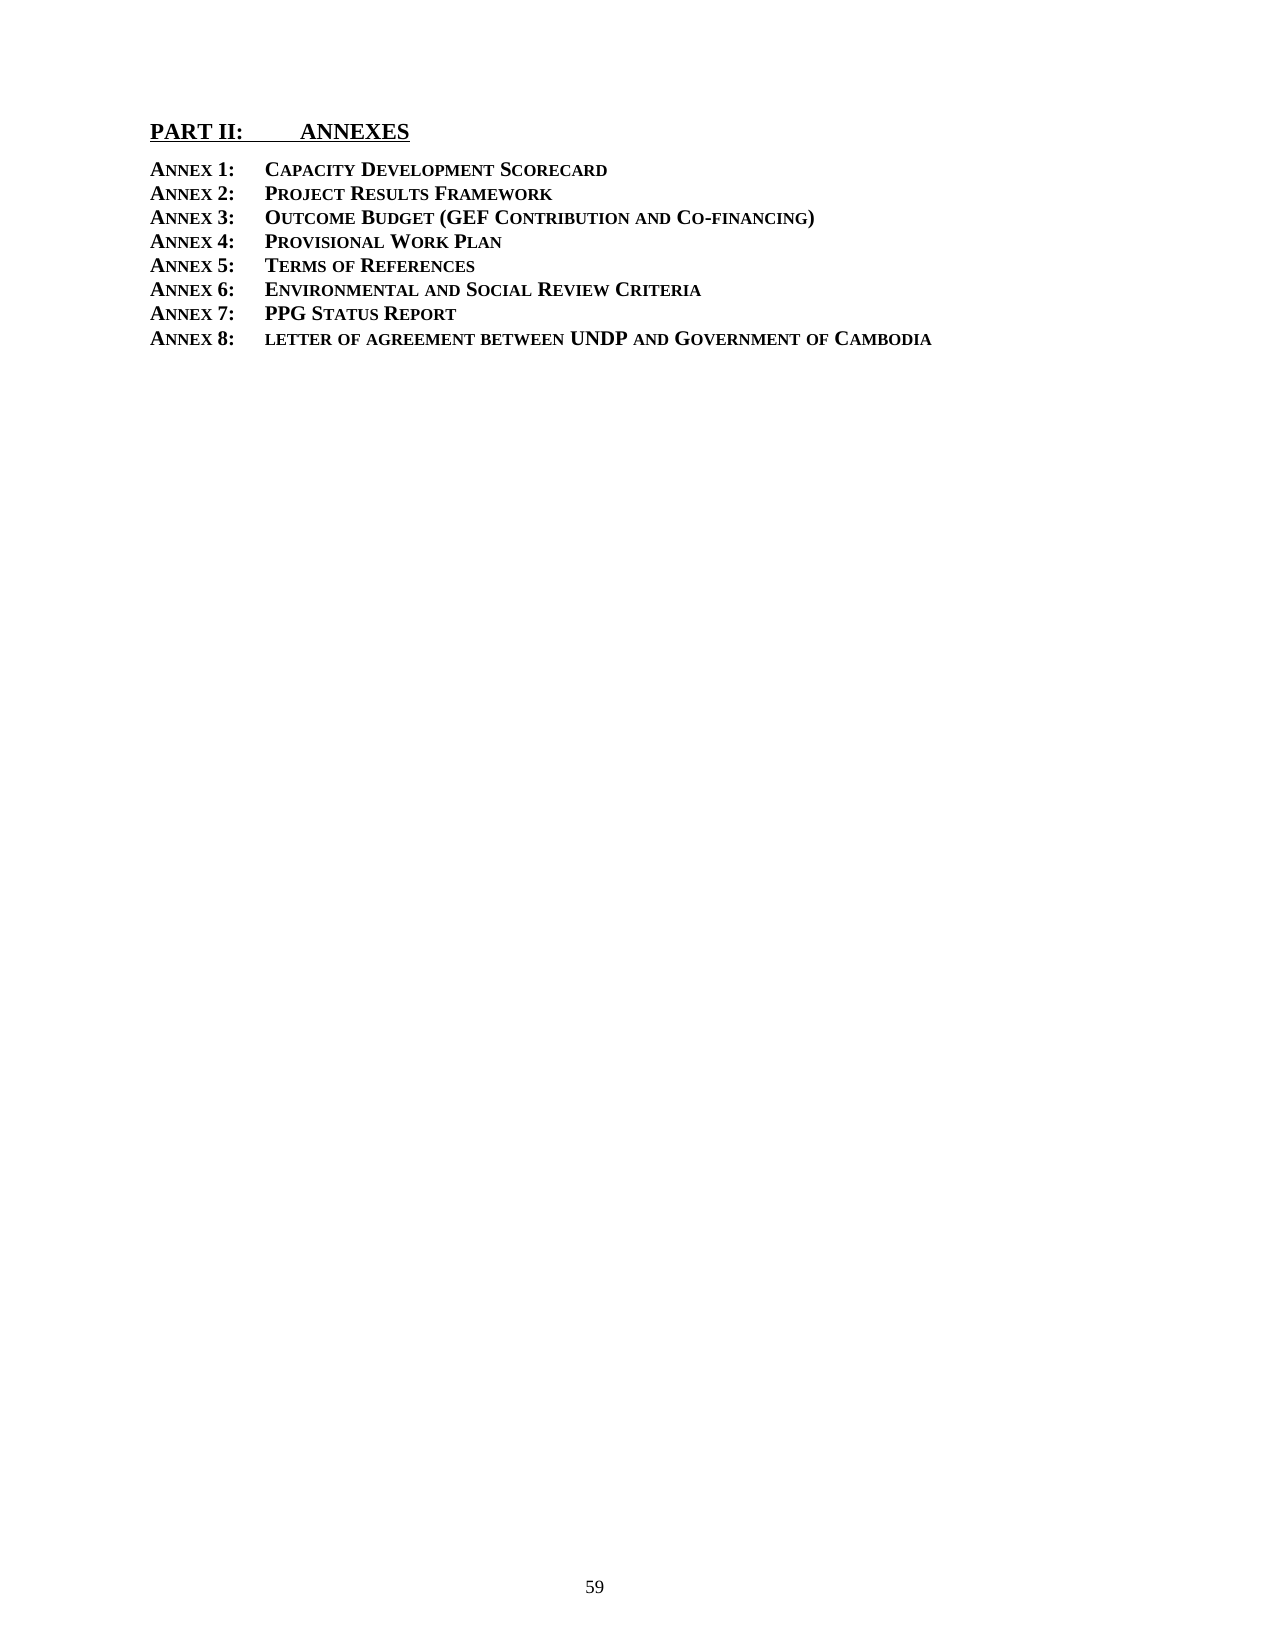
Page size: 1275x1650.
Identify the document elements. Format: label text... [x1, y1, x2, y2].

text Annex 4: Provisional Work Plan [150, 229, 1125, 253]
text Annex 6: Environmental and Social Review Criteria [150, 277, 1125, 301]
text Annex 7: PPG Status Report [150, 301, 1125, 325]
text Annex 8: letter of agreement between UNDP and Government of Cambodia [150, 325, 1125, 349]
subtitle PART II: ANNEXES [150, 118, 1125, 144]
text Annex 2: Project Results Framework [150, 181, 1125, 205]
text Annex 1: Capacity Development Scorecard [150, 157, 1125, 181]
text Annex 3: Outcome Budget (GEF Contribution and Co-financing) [150, 205, 1125, 229]
text Annex 5: Terms of References [150, 253, 1125, 277]
